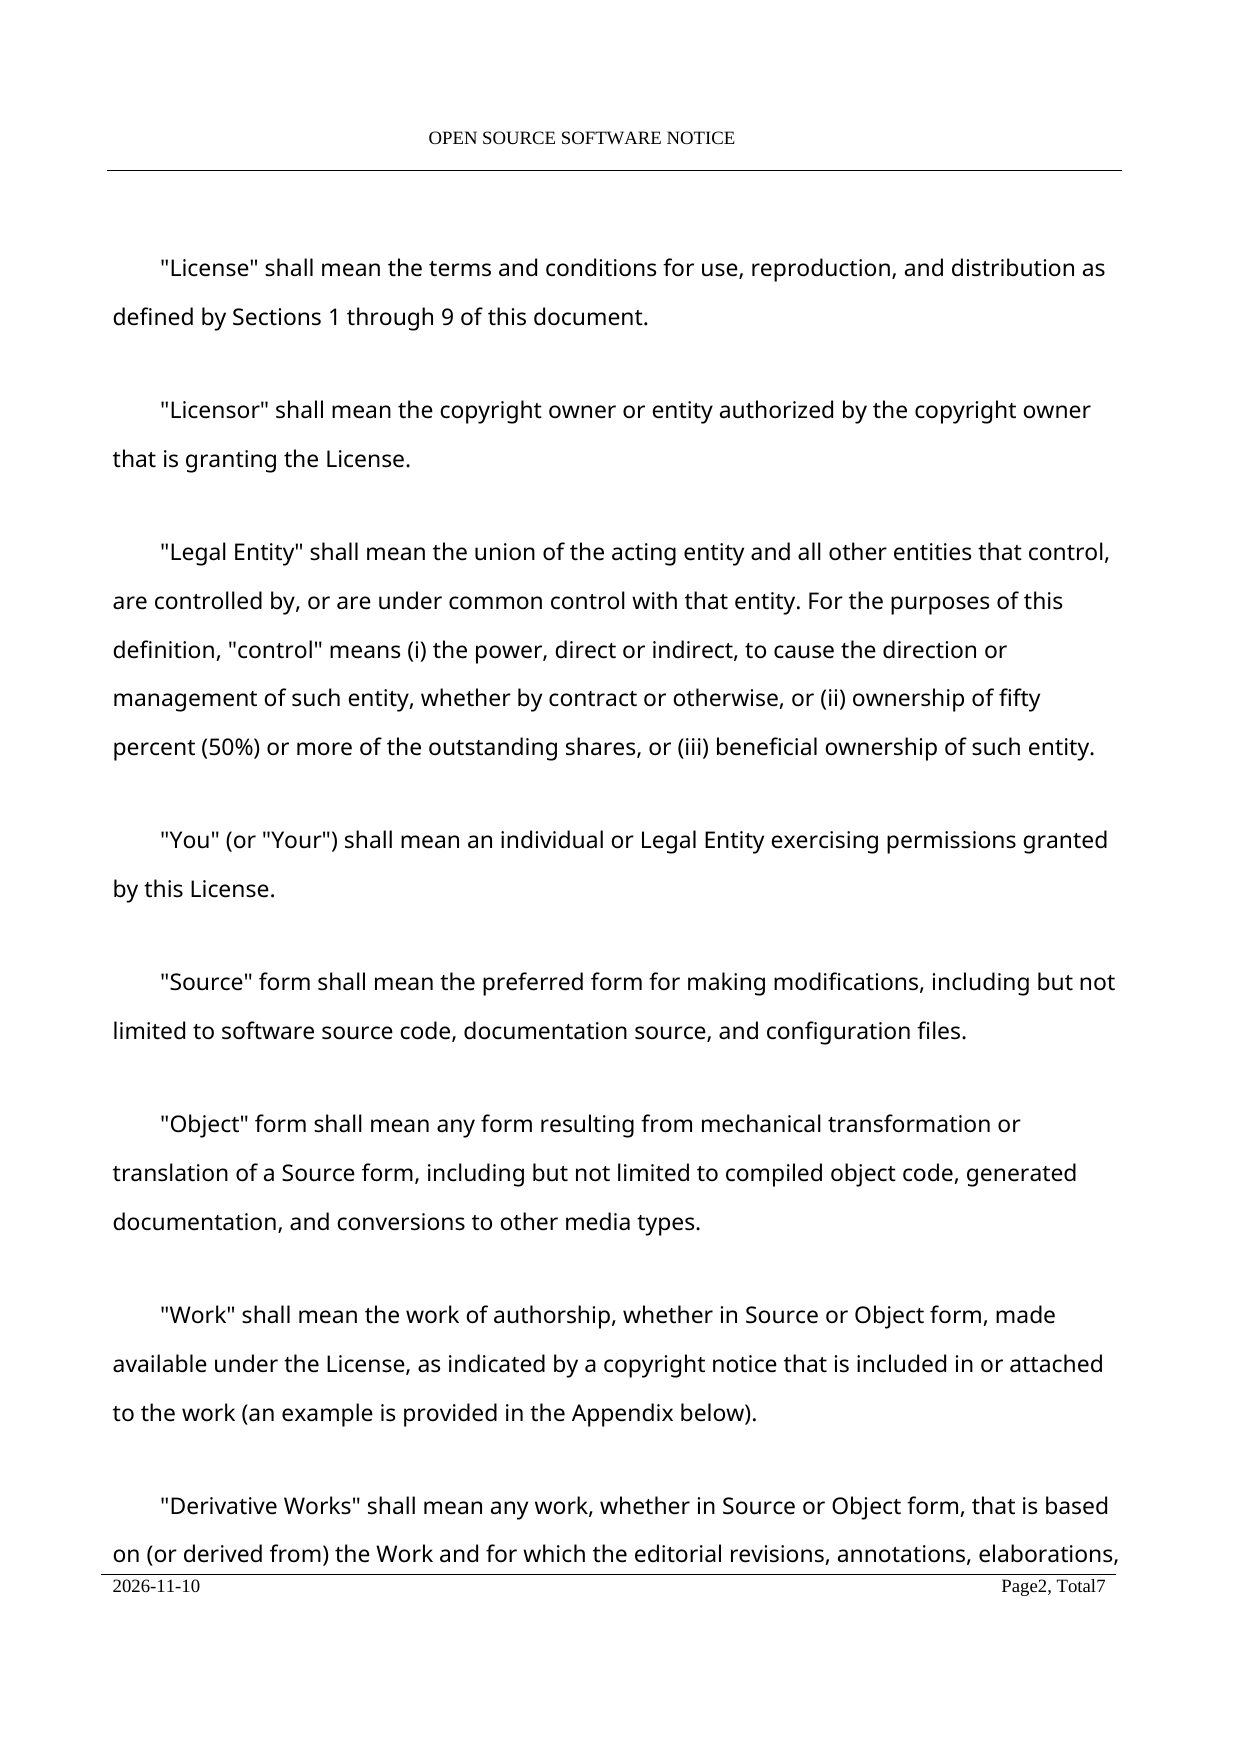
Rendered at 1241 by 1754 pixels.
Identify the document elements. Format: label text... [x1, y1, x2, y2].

text "You" (or "Your") shall mean an individual or Legal Entity exercising permissions granted by this License. [112, 824, 1128, 905]
text "Object" form shall mean any form resulting from mechanical transformation or translation of a Source form, including but not limited to compiled object code, generated documentation, and conversions to other media types. [112, 1108, 1128, 1238]
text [112, 1489, 1128, 1570]
text "Legal Entity" shall mean the union of the acting entity and all other entities that control, are controlled by, or are under common control with that entity. For the purposes of this definition, "control" means (i) the power, direct or indirect, to cause the direction or management of such entity, whether by contract or otherwise, or (ii) ownership of fifty percent (50%) or more of the outstanding shares, or (iii) beneficial ownership of such entity. [112, 535, 1128, 763]
text "Licensor" shall mean the copyright owner or entity authorized by the copyright owner that is granting the License. [112, 393, 1128, 475]
text "Source" form shall mean the preferred form for making modifications, including but not limited to software source code, documentation source, and configuration files. [112, 966, 1128, 1047]
text "Work" shall mean the work of authorship, whether in Source or Object form, made available under the License, as indicated by a copyright notice that is included in or attached to the work (an example is provided in the Appendix below). [112, 1298, 1128, 1428]
text "License" shall mean the terms and conditions for use, reproduction, and distribution as defined by Sections 1 through 9 of this document. [112, 251, 1128, 333]
